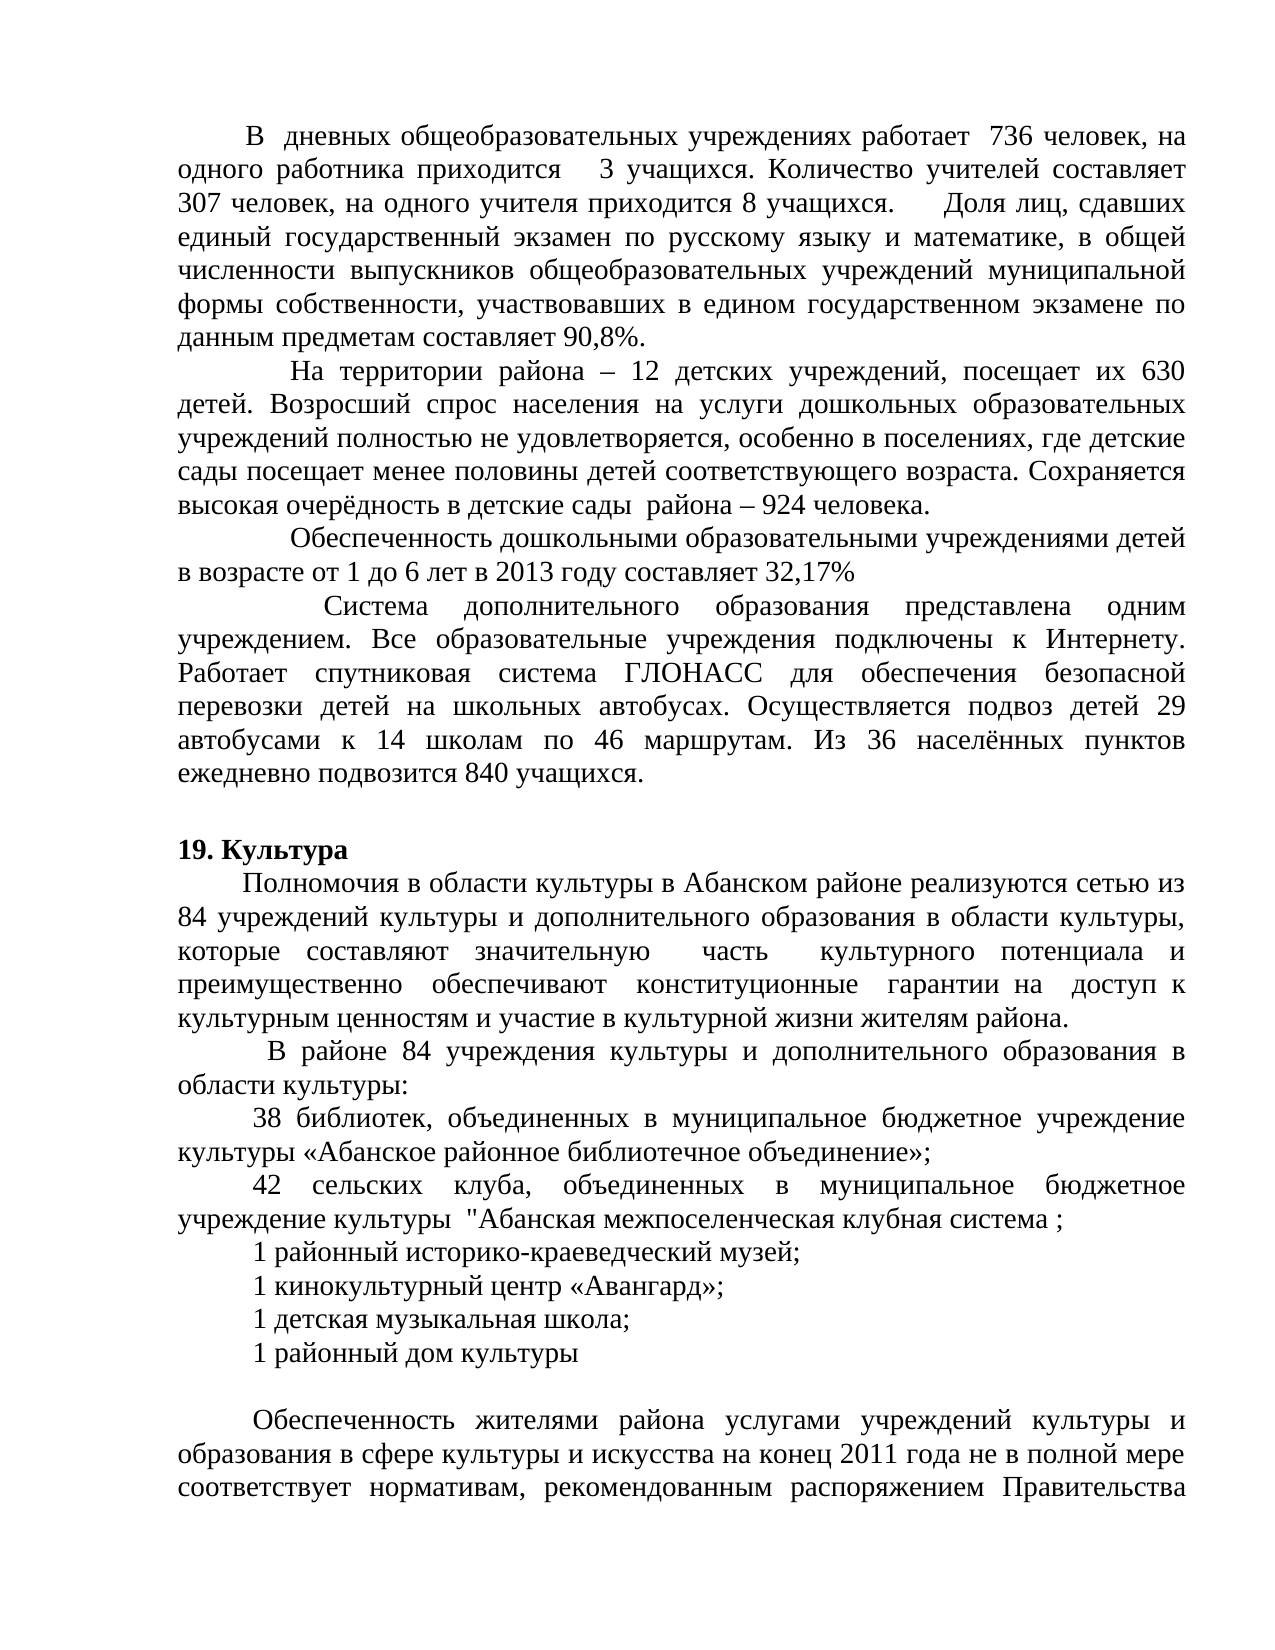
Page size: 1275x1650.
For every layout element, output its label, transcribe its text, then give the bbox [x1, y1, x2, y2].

text Система дополнительного образования представлена одним учреждением. Все образовательные учреждения подключены к Интернету. Работает спутниковая система ГЛОНАСС для обеспечения безопасной перевозки детей на школьных автобусах. Осуществляется подвоз детей 29 автобусами к 14 школам по 46 маршрутам. Из 36 населённых пунктов ежедневно подвозится 840 учащихся. [177, 588, 1186, 789]
text 1 районный историко-краеведческий музей; [177, 1234, 1186, 1268]
text Полномочия в области культуры в Абанском районе реализуются сетью из 84 учреждений культуры и дополнительного образования в области культуры, которые составляют значительную часть культурного потенциала и преимущественно обеспечивают конституционные гарантии на доступ к культурным ценностям и участие в культурной жизни жителям района. [177, 866, 1186, 1033]
text В дневных общеобразовательных учреждениях работает 736 человек, на одного работника приходится 3 учащихся. Количество учителей составляет 307 человек, на одного учителя приходится 8 учащихся. Доля лиц, сдавших единый государственный экзамен по русскому языку и математике, в общей численности выпускников общеобразовательных учреждений муниципальной формы собственности, участвовавших в едином государственном экзамене по данным предметам составляет 90,8%. [177, 118, 1186, 353]
text 1 районный дом культуры [177, 1335, 1186, 1369]
text На территории района – 12 детских учреждений, посещает их 630 детей. Возросший спрос населения на услуги дошкольных образовательных учреждений полностью не удовлетворяется, особенно в поселениях, где детские сады посещает менее половины детей соответствующего возраста. Сохраняется высокая очерёдность в детские сады района – 924 человека. [177, 353, 1186, 521]
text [177, 1402, 1186, 1503]
text 1 кинокультурный центр «Авангард»; [177, 1268, 1186, 1302]
text 19. Культура [177, 832, 1186, 866]
text В районе 84 учреждения культуры и дополнительного образования в области культуры: [177, 1033, 1186, 1100]
text 1 детская музыкальная школа; [177, 1302, 1186, 1335]
text Обеспеченность дошкольными образовательными учреждениями детей в возрасте от 1 до 6 лет в 2013 году составляет 32,17% [177, 521, 1186, 588]
text 42 сельских клуба, объединенных в муниципальное бюджетное учреждение культуры "Абанская межпоселенческая клубная система ; [177, 1167, 1186, 1234]
text 38 библиотек, объединенных в муниципальное бюджетное учреждение культуры «Абанское районное библиотечное объединение»; [177, 1100, 1186, 1167]
